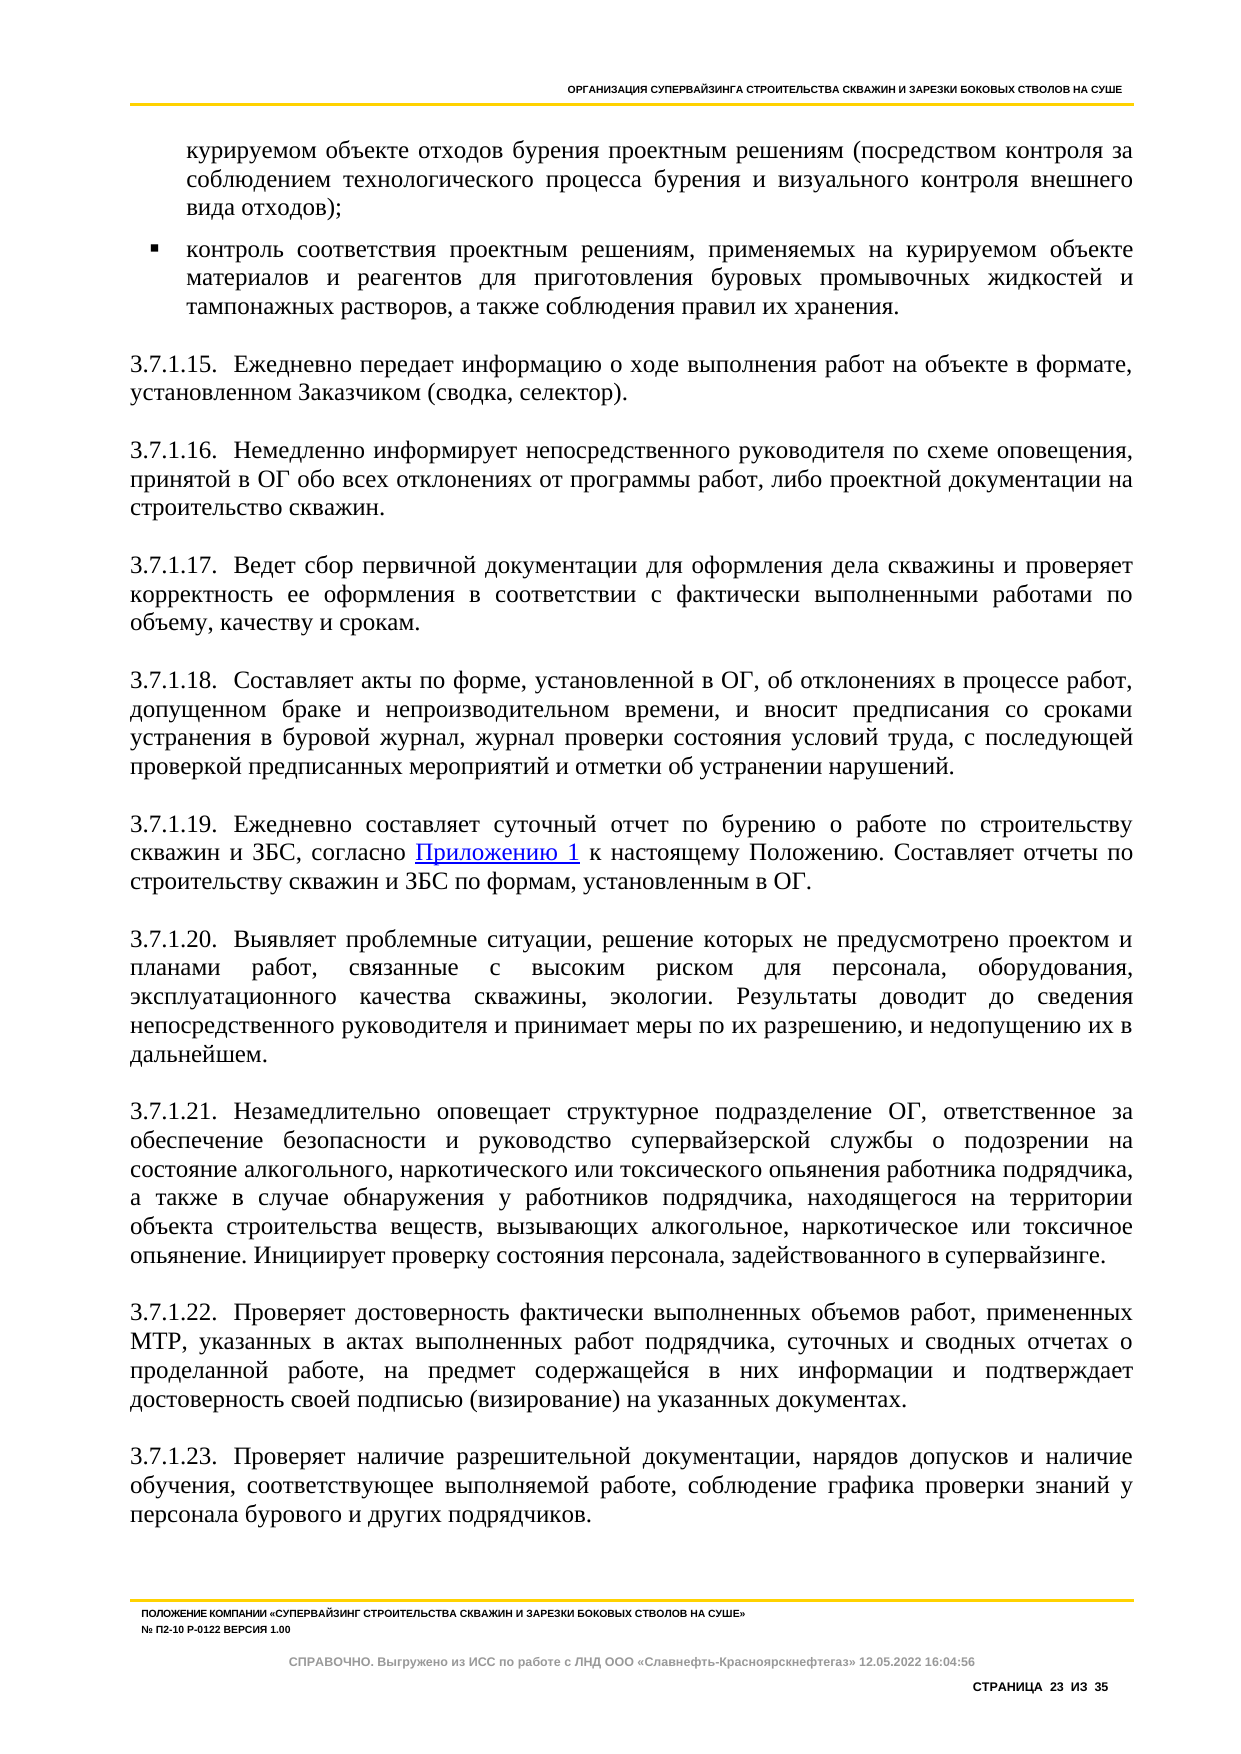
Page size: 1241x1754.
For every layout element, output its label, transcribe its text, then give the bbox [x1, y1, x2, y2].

list Ежедневно составляет суточный отчет по бурению о работе по строительству скважин и ЗБС, согласно Приложению 1 к настоящему Положению. Составляет отчеты по строительству скважин и ЗБС по формам, установленным в ОГ. [130, 809, 1134, 895]
list Незамедлительно оповещает структурное подразделение ОГ, ответственное за обеспечение безопасности и руководство супервайзерской службы о подозрении на состояние алкогольного, наркотического или токсического опьянения работника подрядчика, а также в случае обнаружения у работников подрядчика, находящегося на территории объекта строительства веществ, вызывающих алкогольное, наркотическое или токсичное опьянение. Инициирует проверку состояния персонала, задействованного в супервайзинге. [130, 1096, 1134, 1269]
list Выявляет проблемные ситуации, решение которых не предусмотрено проектом и планами работ, связанные с высоким риском для персонала, оборудования, эксплуатационного качества скважины, экологии. Результаты доводит до сведения непосредственного руководителя и принимает меры по их разрешению, и недопущению их в дальнейшем. [130, 924, 1134, 1067]
list Проверяет достоверность фактически выполненных объемов работ, примененных МТР, указанных в актах выполненных работ подрядчика, суточных и сводных отчетах о проделанной работе, на предмет содержащейся в них информации и подтверждает достоверность своей подписью (визирование) на указанных документах. [130, 1297, 1134, 1412]
list Составляет акты по форме, установленной в ОГ, об отклонениях в процессе работ, допущенном браке и непроизводительном времени, и вносит предписания со сроками устранения в буровой журнал, журнал проверки состояния условий труда, с последующей проверкой предписанных мероприятий и отметки об устранении нарушений. [130, 665, 1134, 780]
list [149, 135, 1134, 221]
list контроль соответствия проектным решениям, применяемых на курируемом объекте материалов и реагентов для приготовления буровых промывочных жидкостей и тампонажных растворов, а также соблюдения правил их хранения. [149, 234, 1134, 320]
list Ведет сбор первичной документации для оформления дела скважины и проверяет корректность ее оформления в соответствии с фактически выполненными работами по объему, качеству и срокам. [130, 550, 1134, 636]
list Ежедневно передает информацию о ходе выполнения работ на объекте в формате, установленном Заказчиком (сводка, селектор). [130, 349, 1134, 406]
list Проверяет наличие разрешительной документации, нарядов допусков и наличие обучения, соответствующее выполняемой работе, соблюдение графика проверки знаний у персонала бурового и других подрядчиков. [130, 1441, 1134, 1527]
list Немедленно информирует непосредственного руководителя по схеме оповещения, принятой в ОГ обо всех отклонениях от программы работ, либо проектной документации на строительство скважин. [130, 435, 1134, 521]
